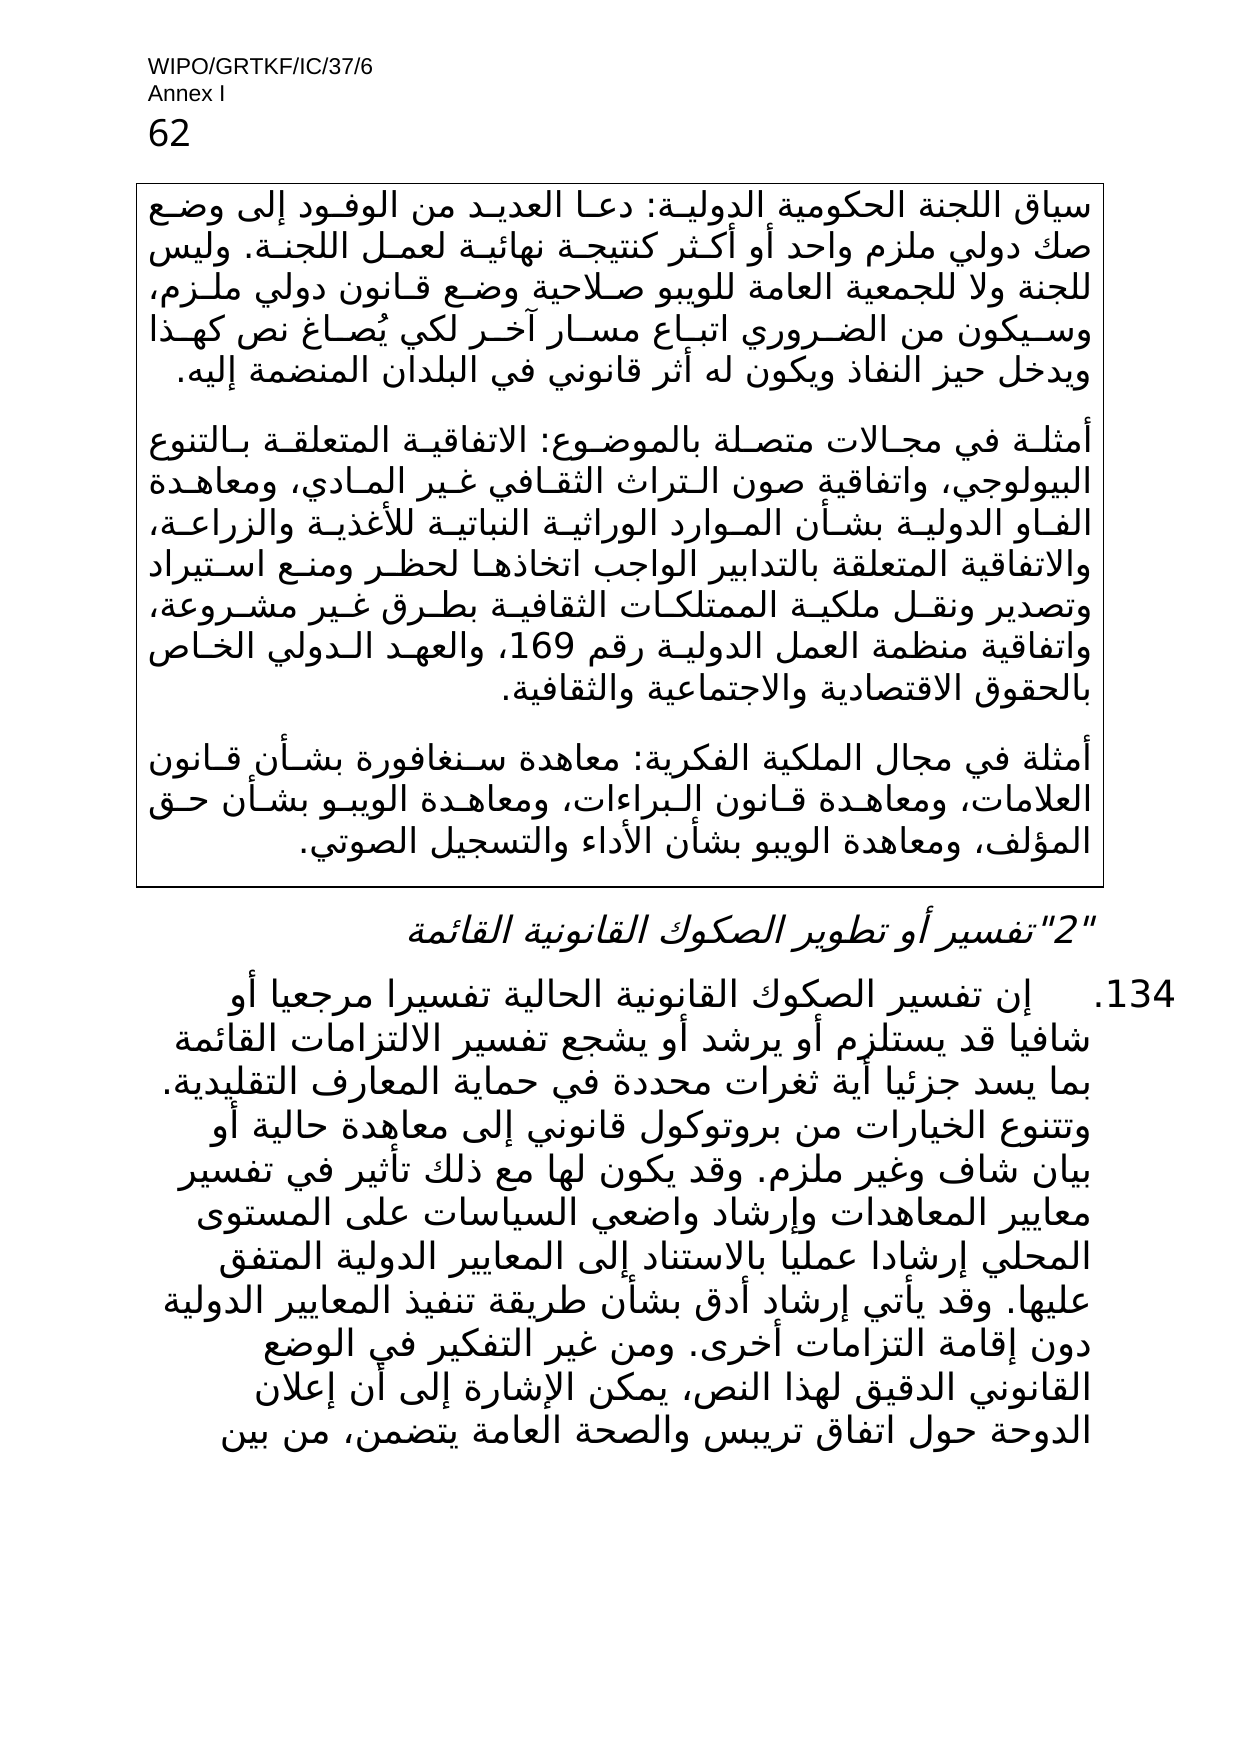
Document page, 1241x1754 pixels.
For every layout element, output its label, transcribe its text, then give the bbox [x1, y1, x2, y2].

subtitle "2" تفسير أو تطوير الصكوك القانونية القائمة [148, 908, 1092, 952]
table_header سياق اللجنة الحكومية الدولية: دعا العديد من الوفود إلى وضع صك دولي ملزم واحد أو أكثر كنتيجة نهائية لعمل اللجنة. وليس للجنة ولا للجمعية العامة للويبو صلاحية وضع قانون دولي ملزم، وسيكون من الضروري اتباع مسار آخر لكي يُصاغ نص كهذا ويدخل حيز النفاذ ويكون له أثر قانوني في البلدان المنضمة إليه. أمثلة في مجالات متصلة بالموضوع: الاتفاقية المتعلقة بالتنوع البيولوجي، واتفاقية صون التراث الثقافي غير المادي، ومعاهدة الفاو الدولية بشأن الموارد الوراثية النباتية للأغذية والزراعة، والاتفاقية المتعلقة بالتدابير الواجب اتخاذها لحظر ومنع استيراد وتصدير ونقل ملكية الممتلكات الثقافية بطرق غير مشروعة، واتفاقية منظمة العمل الدولية رقم 169، والعهد الدولي الخاص بالحقوق الاقتصادية والاجتماعية والثقافية. أمثلة في مجال الملكية الفكرية: معاهدة سنغافورة بشأن قانون العلامات، ومعاهدة قانون البراءات، ومعاهدة الويبو بشأن حق المؤلف، ومعاهدة الويبو بشأن الأداء والتسجيل الصوتي. [137, 184, 1103, 886]
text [148, 973, 1092, 1453]
